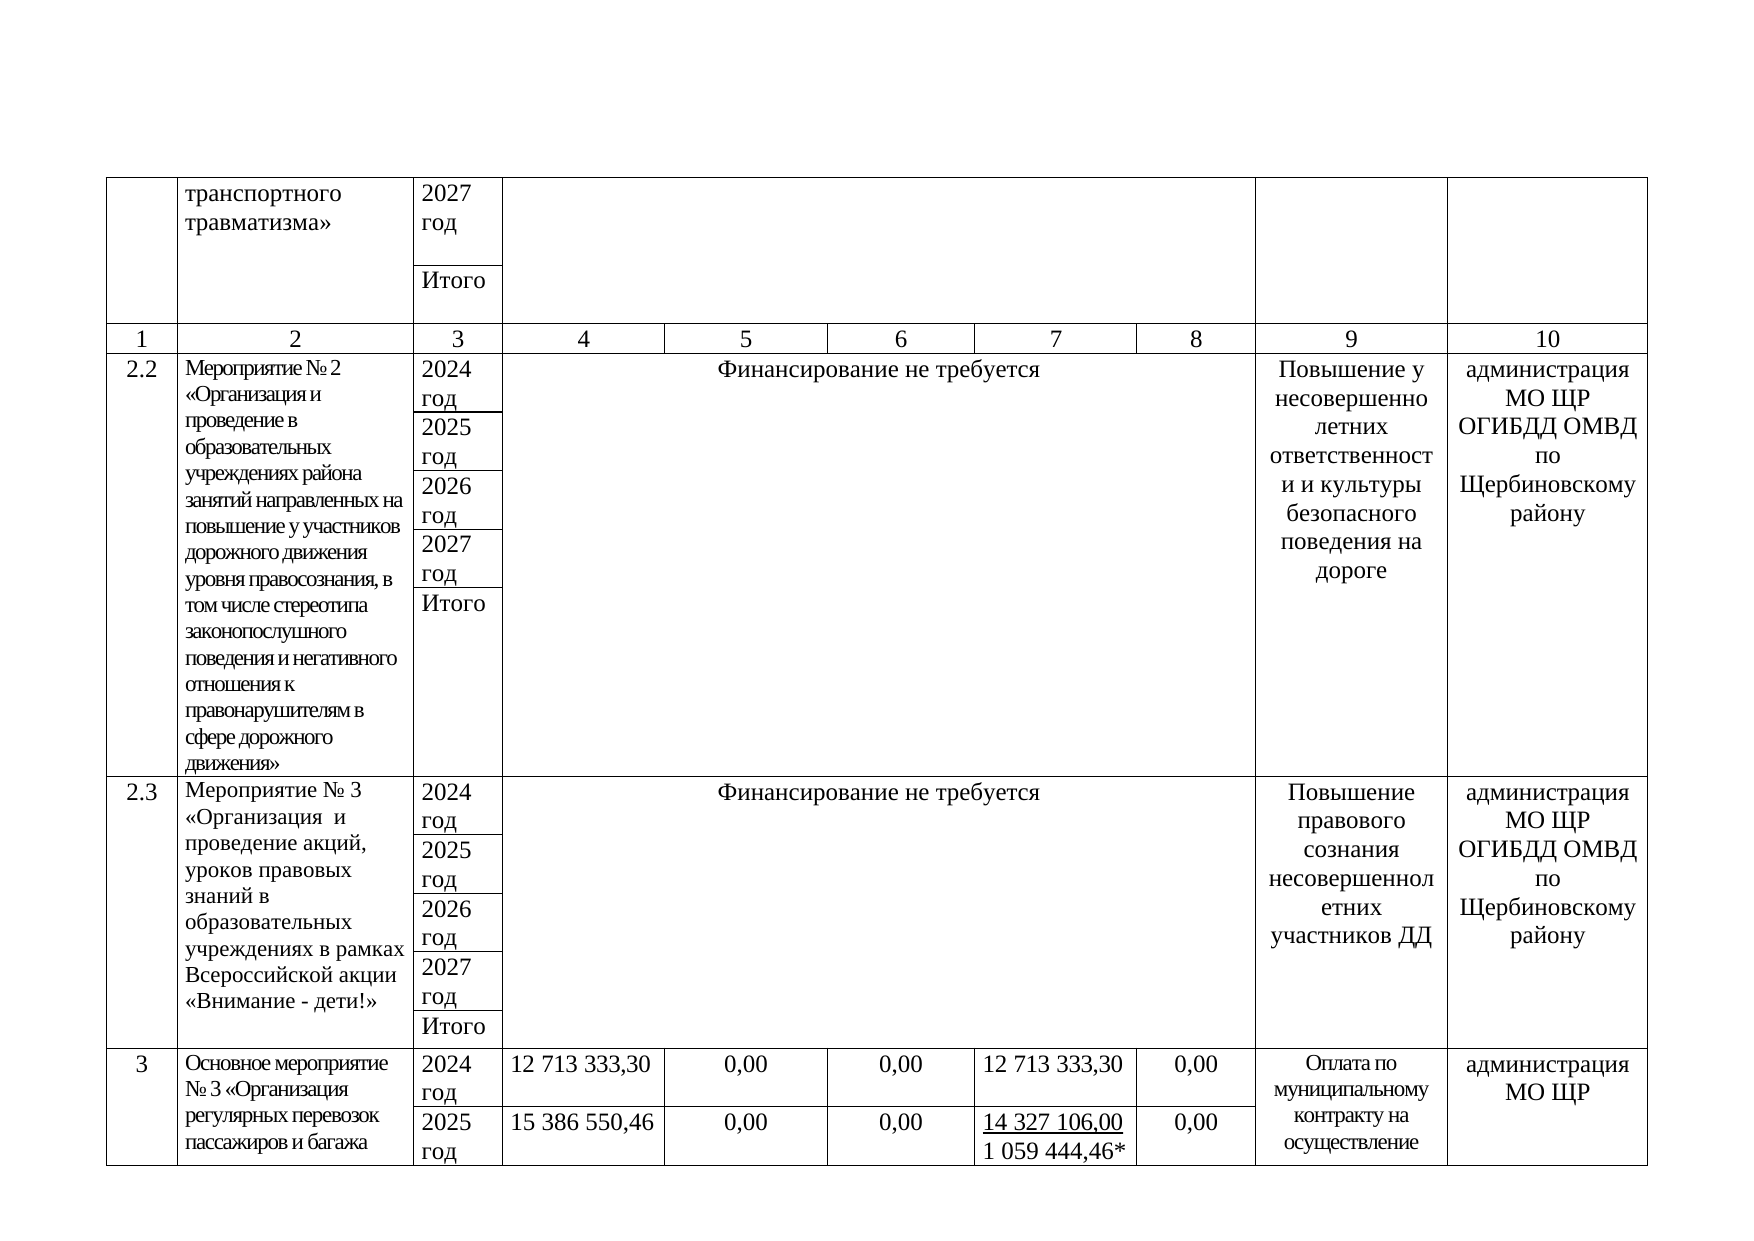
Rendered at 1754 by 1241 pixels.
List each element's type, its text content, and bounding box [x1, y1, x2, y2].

table_cell 2025 год [414, 1107, 502, 1165]
table_cell Мероприятие № 3 «Организация и проведение акций, уроков правовых знаний в образовательных учреждениях в рамках Всероссийской акции «Внимание - дети!» [178, 777, 413, 1048]
table_cell Повышение правового сознания несовершеннолетних участников ДД [1256, 777, 1447, 1048]
table_cell Основное мероприятие № 3 «Организация регулярных перевозок пассажиров и багажа автомобильным транспортом на территории муниципального образования Щербиновский район» [178, 1049, 413, 1165]
table_cell 0,00 [1137, 1049, 1255, 1106]
table_cell 0,00 [665, 1107, 827, 1165]
table_cell 2024 год [414, 354, 502, 411]
table_cell 0,00 [665, 1049, 827, 1106]
table_cell Мероприятие № 2 «Организация и проведение в образовательных учреждениях района занятий направленных на повышение у участников дорожного движения уровня правосознания, в том числе стереотипа законопослушного поведения и негативного отношения к правонарушителям в сфере дорожного движения» [178, 354, 413, 776]
table_cell 7 [975, 324, 1136, 353]
table_cell 2024 год [414, 777, 502, 834]
table_cell Итого [414, 1011, 502, 1048]
table_cell 2.3 [107, 777, 177, 1048]
table_cell 2026 год [414, 894, 502, 951]
table_cell 3 [414, 324, 502, 353]
table_cell 6 [828, 324, 974, 353]
table_cell 0,00 [1137, 1107, 1255, 1165]
table_cell Итого [414, 588, 502, 776]
table_cell администрация МО ЩР [1448, 1049, 1647, 1165]
table_cell 12 713 333,30 [975, 1049, 1136, 1106]
table_cell 9 [1256, 324, 1447, 353]
table_cell 8 [1137, 324, 1255, 353]
table_cell 2.2 [107, 354, 177, 776]
table_cell Оплата по муниципальному контракту на осуществление регулярных перевозок пассажиров и багажа автомобильным транспортом по регулируемым тарифам по муниципальным маршрутам [1256, 1049, 1447, 1165]
table_cell 0,00 [828, 1049, 974, 1106]
table_cell 0,00 [828, 1107, 974, 1165]
table_cell 15 386 550,46 [503, 1107, 664, 1165]
table_cell 10 [1448, 324, 1647, 353]
table_cell 3 [107, 1049, 177, 1165]
table_cell администрация МО ЩР ОГИБДД ОМВД по Щербиновскому району [1448, 354, 1647, 776]
table_cell 4 [503, 324, 664, 353]
table_cell 14 327 106,00 1 059 444,46* [975, 1107, 1136, 1165]
table_cell 2 [178, 324, 413, 353]
table_cell Финансирование не требуется [503, 777, 1255, 1048]
table_cell 1 [107, 324, 177, 353]
table_cell Итого [414, 266, 502, 323]
table_cell 2027 год [414, 952, 502, 1010]
table_cell 2027 год [414, 178, 502, 264]
table_cell 2026 год [414, 471, 502, 528]
table_cell 2025 год [414, 413, 502, 470]
table_cell Финансирование не требуется [503, 354, 1255, 776]
table_cell 12 713 333,30 [503, 1049, 664, 1106]
table_cell 2025 год [414, 835, 502, 893]
table_cell 2024 год [414, 1049, 502, 1106]
table_cell 2027 год [414, 530, 502, 587]
table_cell Повышение у несовершенно летних ответственности и культуры безопасного поведения на дороге [1256, 354, 1447, 776]
table_cell администрация МО ЩР ОГИБДД ОМВД по Щербиновскому району [1448, 777, 1647, 1048]
table_cell 5 [665, 324, 827, 353]
